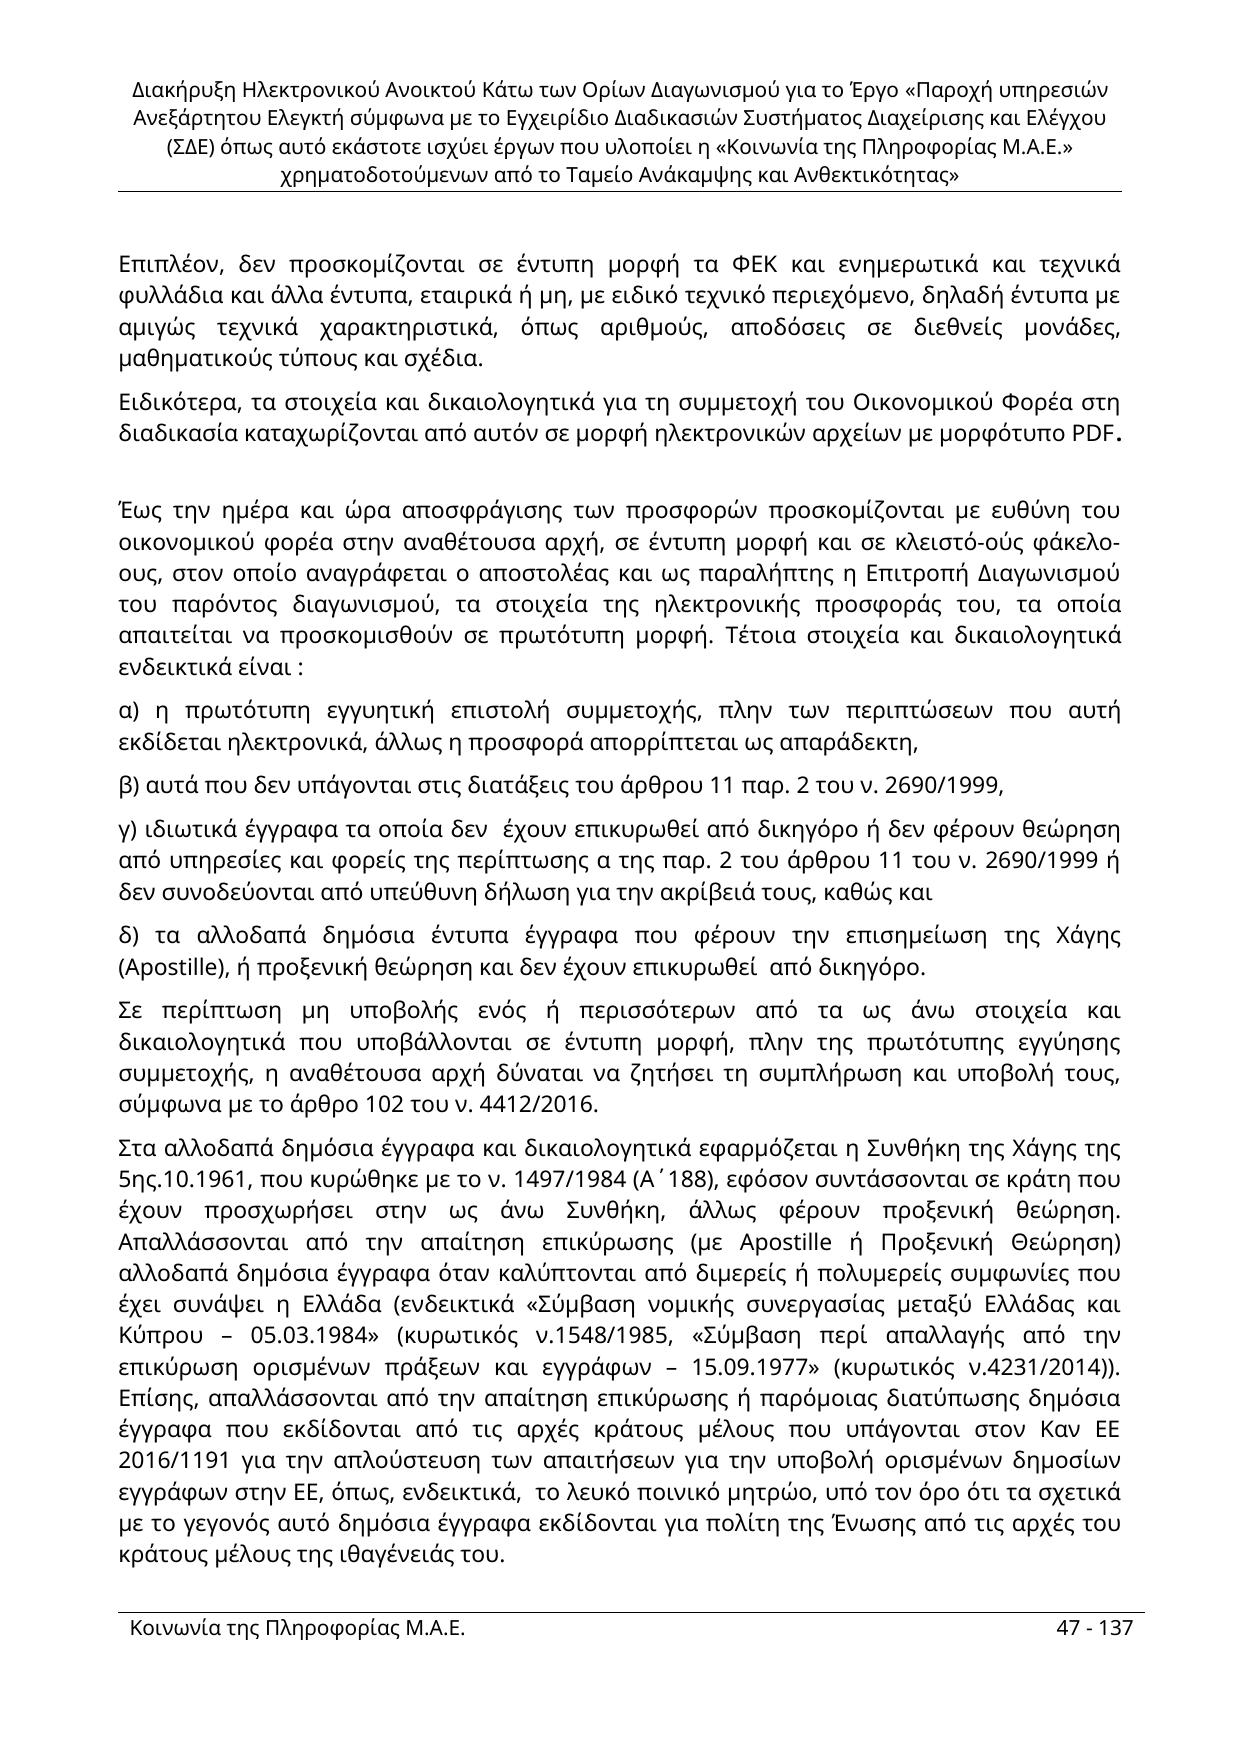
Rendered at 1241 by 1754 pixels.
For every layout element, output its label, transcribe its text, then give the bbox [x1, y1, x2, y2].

text Σε περίπτωση μη υποβολής ενός ή περισσότερων από τα ως άνω στοιχεία και δικαιολογητικά που υποβάλλονται σε έντυπη μορφή, πλην της πρωτότυπης εγγύησης συμμετοχής, η αναθέτουσα αρχή δύναται να ζητήσει τη συμπλήρωση και υποβολή τους, σύμφωνα με το άρθρο 102 του ν. 4412/2016. [118, 994, 1122, 1119]
text γ) ιδιωτικά έγγραφα τα οποία δεν έχουν επικυρωθεί από δικηγόρο ή δεν φέρουν θεώρηση από υπηρεσίες και φορείς της περίπτωσης α της παρ. 2 του άρθρου 11 του ν. 2690/1999 ή δεν συνοδεύονται από υπεύθυνη δήλωση για την ακρίβειά τους, καθώς και [118, 813, 1122, 907]
text Επιπλέον, δεν προσκομίζονται σε έντυπη μορφή τα ΦΕΚ και ενημερωτικά και τεχνικά φυλλάδια και άλλα έντυπα, εταιρικά ή μη, με ειδικό τεχνικό περιεχόμενο, δηλαδή έντυπα με αμιγώς τεχνικά χαρακτηριστικά, όπως αριθμούς, αποδόσεις σε διεθνείς μονάδες, μαθηματικούς τύπους και σχέδια. [118, 248, 1122, 373]
text Ειδικότερα, τα στοιχεία και δικαιολογητικά για τη συμμετοχή του Οικονομικού Φορέα στη διαδικασία καταχωρίζονται από αυτόν σε μορφή ηλεκτρονικών αρχείων με μορφότυπο PDF. [118, 386, 1122, 479]
text β) αυτά που δεν υπάγονται στις διατάξεις του άρθρου 11 παρ. 2 του ν. 2690/1999, [118, 769, 1122, 801]
text δ) τα αλλοδαπά δημόσια έντυπα έγγραφα που φέρουν την επισημείωση της Χάγης (Apostille), ή προξενική θεώρηση και δεν έχουν επικυρωθεί από δικηγόρο. [118, 919, 1122, 982]
text α) η πρωτότυπη εγγυητική επιστολή συμμετοχής, πλην των περιπτώσεων που αυτή εκδίδεται ηλεκτρονικά, άλλως η προσφορά απορρίπτεται ως απαράδεκτη, [118, 694, 1122, 757]
text Στα αλλοδαπά δημόσια έγγραφα και δικαιολογητικά εφαρμόζεται η Συνθήκη της Χάγης της 5ης.10.1961, που κυρώθηκε με το ν. 1497/1984 (Α΄188), εφόσον συντάσσονται σε κράτη που έχουν προσχωρήσει στην ως άνω Συνθήκη, άλλως φέρουν προξενική θεώρηση. Απαλλάσσονται από την απαίτηση επικύρωσης (με Apostille ή Προξενική Θεώρηση) αλλοδαπά δημόσια έγγραφα όταν καλύπτονται από διμερείς ή πολυμερείς συμφωνίες που έχει συνάψει η Ελλάδα (ενδεικτικά «Σύμβαση νομικής συνεργασίας μεταξύ Ελλάδας και Κύπρου – 05.03.1984» (κυρωτικός ν.1548/1985, «Σύμβαση περί απαλλαγής από την επικύρωση ορισμένων πράξεων και εγγράφων – 15.09.1977» (κυρωτικός ν.4231/2014)). Επίσης, απαλλάσσονται από την απαίτηση επικύρωσης ή παρόμοιας διατύπωσης δημόσια έγγραφα που εκδίδονται από τις αρχές κράτους μέλους που υπάγονται στον Καν ΕΕ 2016/1191 για την απλούστευση των απαιτήσεων για την υποβολή ορισμένων δημοσίων εγγράφων στην ΕΕ, όπως, ενδεικτικά, το λευκό ποινικό μητρώο, υπό τον όρο ότι τα σχετικά με το γεγονός αυτό δημόσια έγγραφα εκδίδονται για πολίτη της Ένωσης από τις αρχές του κράτους μέλους της ιθαγένειάς του. [118, 1132, 1122, 1569]
text Έως την ημέρα και ώρα αποσφράγισης των προσφορών προσκομίζονται με ευθύνη του οικονομικού φορέα στην αναθέτουσα αρχή, σε έντυπη μορφή και σε κλειστό-ούς φάκελο-ους, στον οποίο αναγράφεται ο αποστολέας και ως παραλήπτης η Επιτροπή Διαγωνισμού του παρόντος διαγωνισμού, τα στοιχεία της ηλεκτρονικής προσφοράς του, τα οποία απαιτείται να προσκομισθούν σε πρωτότυπη μορφή. Τέτοια στοιχεία και δικαιολογητικά ενδεικτικά είναι : [118, 494, 1122, 682]
